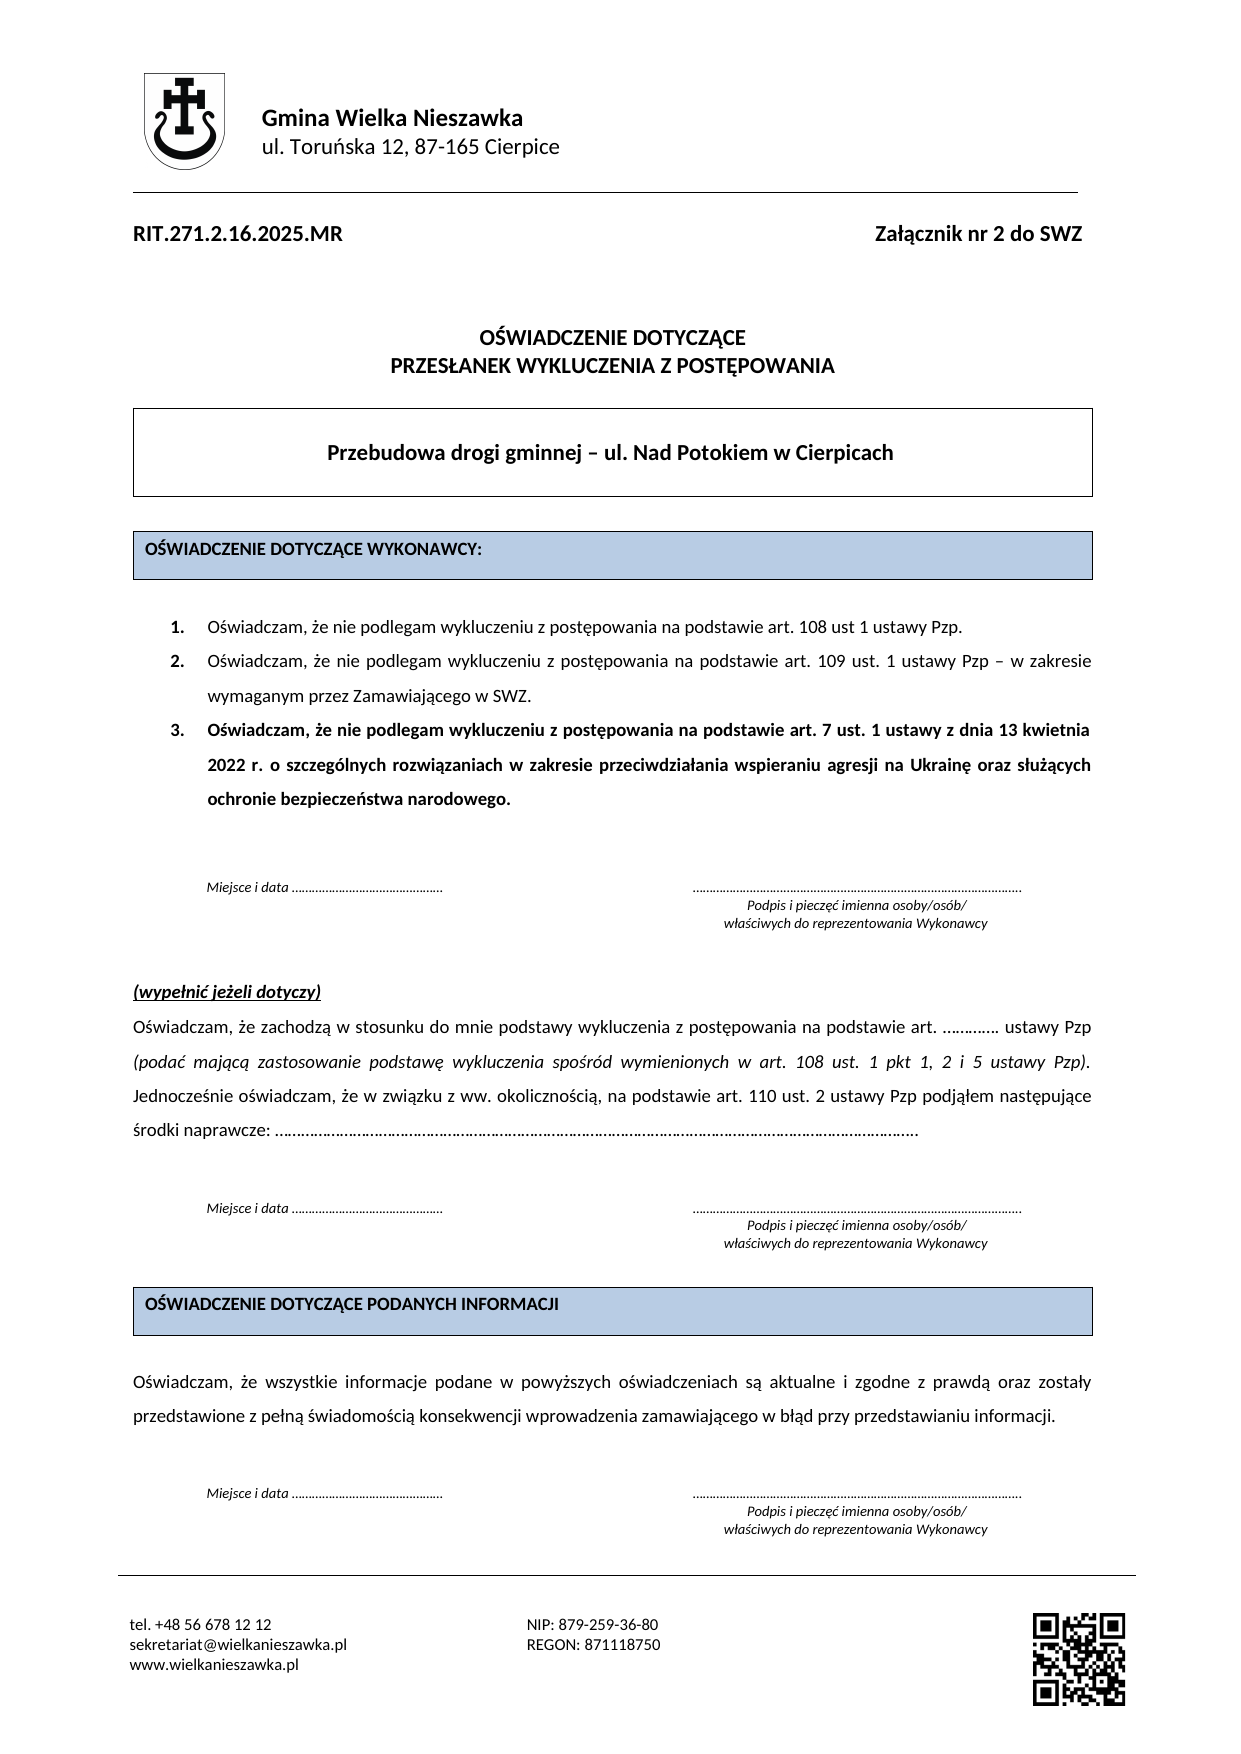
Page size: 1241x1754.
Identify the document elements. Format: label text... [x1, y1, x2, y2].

text właściwych do reprezentowania Wykonawcy [133, 1234, 1093, 1252]
text właściwych do reprezentowania Wykonawcy [133, 1520, 1093, 1538]
text Miejsce i data ……………………………………… …………………………………………………………………………………….. [185, 1485, 1093, 1503]
text Oświadczam, że wszystkie informacje podane w powyższych oświadczeniach są aktualne i zgodne z prawdą oraz zostały przedstawione z pełną świadomością konsekwencji wprowadzenia zamawiającego w błąd przy przedstawianiu informacji. [133, 1370, 1093, 1427]
text Podpis i pieczęć imienna osoby/osób/ [133, 1503, 1093, 1520]
list Oświadczam, że nie podlegam wykluczeniu z postępowania na podstawie art. 108 ust 1 ustawy Pzp. [170, 615, 1093, 638]
table_header OŚWIADCZENIE DOTYCZĄCE WYKONAWCY: [134, 532, 1092, 579]
list Oświadczam, że nie podlegam wykluczeniu z postępowania na podstawie art. 109 ust. 1 ustawy Pzp – w zakresie wymaganym przez Zamawiającego w SWZ. [170, 649, 1093, 707]
list PRZESŁANEK WYKLUCZENIA Z POSTĘPOWANIA [133, 351, 1093, 379]
list Oświadczam, że nie podlegam wykluczeniu z postępowania na podstawie art. 7 ust. 1 ustawy z dnia 13 kwietnia 2022 r. o szczególnych rozwiązaniach w zakresie przeciwdziałania wspieraniu agresji na Ukrainę oraz służących ochronie bezpieczeństwa narodowego. [170, 718, 1093, 810]
table_header Przebudowa drogi gminnej – ul. Nad Potokiem w Cierpicach [134, 409, 1092, 496]
picture [144, 73, 225, 170]
text Miejsce i data ……………………………………… …………………………………………………………………………………….. [185, 1199, 1093, 1217]
text RIT.271.2.16.2025.MR Załącznik nr 2 do SWZ [133, 224, 1093, 267]
text Miejsce i data ……………………………………… …………………………………………………………………………………….. [185, 879, 1093, 897]
list OŚWIADCZENIE DOTYCZĄCE [133, 323, 1093, 351]
text Oświadczam, że zachodzą w stosunku do mnie podstawy wykluczenia z postępowania na podstawie art. …………. ustawy Pzp (podać mającą zastosowanie podstawę wykluczenia spośród wymienionych w art. 108 ust. 1 pkt 1, 2 i 5 ustawy Pzp). Jednocześnie oświadczam, że w związku z ww. okolicznością, na podstawie art. 110 ust. 2 ustawy Pzp podjąłem następujące środki naprawcze: ………………………………………………………………………………………………………………………………….. [133, 1016, 1093, 1142]
text Podpis i pieczęć imienna osoby/osób/ [133, 1217, 1093, 1234]
text Podpis i pieczęć imienna osoby/osób/ [133, 897, 1093, 914]
table_header OŚWIADCZENIE DOTYCZĄCE PODANYCH INFORMACJI [134, 1288, 1092, 1335]
text (wypełnić jeżeli dotyczy) [133, 980, 1093, 1003]
text właściwych do reprezentowania Wykonawcy [133, 914, 1093, 932]
